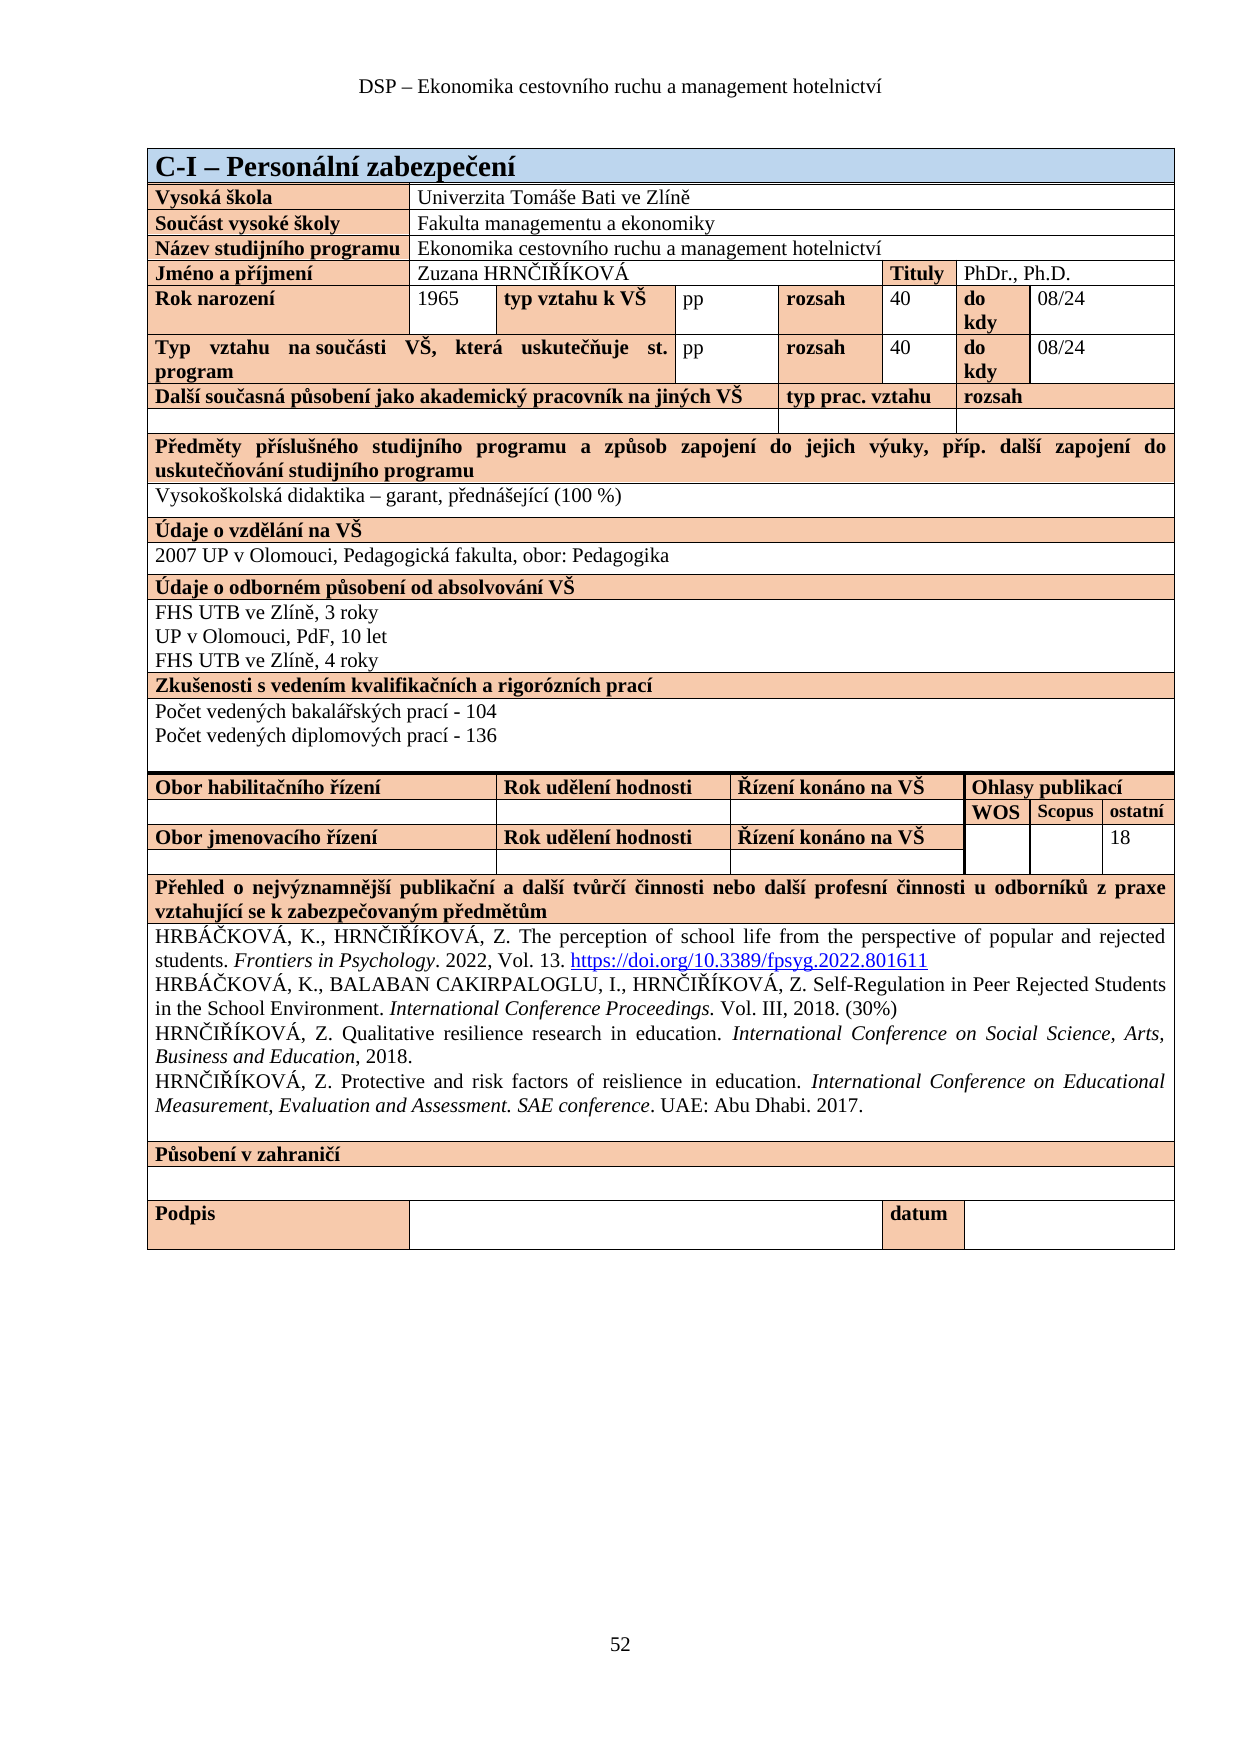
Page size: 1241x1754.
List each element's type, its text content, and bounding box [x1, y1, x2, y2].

table_cell 1965 [410, 286, 496, 334]
table_cell WOS [966, 800, 1029, 824]
table_cell 40 [883, 335, 956, 383]
table_cell Obor habilitačního řízení [148, 775, 496, 799]
table_cell Rok udělení hodnosti [497, 775, 730, 799]
table_cell pp [676, 335, 778, 383]
table_cell [965, 1201, 1174, 1249]
table_cell 40 [883, 286, 956, 334]
table_cell Tituly [883, 261, 956, 285]
table_cell Řízení konáno na VŠ [731, 775, 963, 799]
table_cell [497, 800, 730, 824]
table_cell Údaje o vzdělání na VŠ [148, 518, 1174, 542]
table_cell PhDr., Ph.D. [957, 261, 1174, 285]
table_cell [731, 850, 963, 874]
table_cell [731, 800, 963, 824]
table_cell Součást vysoké školy [148, 210, 409, 234]
table_cell 08/24 [1031, 286, 1174, 334]
table_cell HRBÁČKOVÁ, K., HRNČIŘÍKOVÁ, Z. The perception of school life from the perspective of popular and rejected students. Frontiers in Psychology. 2022, Vol. 13. https://doi.org/10.3389/fpsyg.2022.801611 HRBÁČKOVÁ, K., BALABAN CAKIRPALOGLU, I., HRNČIŘÍKOVÁ, Z. Self-Regulation in Peer Rejected Students in the School Environment. International Conference Proceedings. Vol. III, 2018. (30%) HRNČIŘÍKOVÁ, Z. Qualitative resilience research in education. International Conference on Social Science, Arts, Business and Education, 2018. HRNČIŘÍKOVÁ, Z. Protective and risk factors of reislience in education. International Conference on Educational Measurement, Evaluation and Assessment. SAE conference. UAE: Abu Dhabi. 2017. [148, 924, 1174, 1141]
table_cell Jméno a příjmení [148, 261, 409, 285]
table_cell [148, 850, 496, 874]
table_cell datum [883, 1201, 964, 1249]
table_cell rozsah [779, 286, 882, 334]
table_cell Působení v zahraničí [148, 1142, 1174, 1166]
table_cell Počet vedených bakalářských prací - 104 Počet vedených diplomových prací - 136 [148, 699, 1174, 771]
table_cell [148, 409, 778, 433]
table_cell Rok narození [148, 286, 409, 334]
table_cell Scopus [1031, 800, 1102, 824]
table_cell Řízení konáno na VŠ [731, 825, 963, 849]
table_cell FHS UTB ve Zlíně, 3 roky UP v Olomouci, PdF, 10 let FHS UTB ve Zlíně, 4 roky [148, 600, 1174, 672]
table_cell [957, 409, 1174, 433]
table_cell Předměty příslušného studijního programu a způsob zapojení do jejich výuky, příp. další zapojení do uskutečňování studijního programu [148, 434, 1174, 482]
table_cell [966, 825, 1029, 874]
table_cell do kdy [957, 286, 1029, 334]
table_cell typ prac. vztahu [779, 384, 956, 408]
table_cell [779, 409, 956, 433]
table_cell Rok udělení hodnosti [497, 825, 730, 849]
table_cell Obor jmenovacího řízení [148, 825, 496, 849]
table_cell [497, 850, 730, 874]
table_cell Zuzana HRNČIŘÍKOVÁ [410, 261, 882, 285]
table_cell ostatní [1103, 800, 1174, 824]
table_cell rozsah [957, 384, 1174, 408]
table_cell typ vztahu k VŠ [497, 286, 675, 334]
table_cell [1031, 825, 1102, 874]
table_cell Vysokoškolská didaktika – garant, přednášející (100 %) [148, 484, 1174, 517]
table_cell Podpis [148, 1201, 409, 1249]
table_cell 18 [1103, 825, 1174, 874]
table_cell pp [676, 286, 778, 334]
table_cell do kdy [957, 335, 1029, 383]
table_cell [148, 800, 496, 824]
table_cell 2007 UP v Olomouci, Pedagogická fakulta, obor: Pedagogika [148, 543, 1174, 574]
table_cell Údaje o odborném působení od absolvování VŠ [148, 575, 1174, 599]
table_cell 08/24 [1031, 335, 1174, 383]
table_cell Vysoká škola [148, 185, 409, 209]
table_cell Univerzita Tomáše Bati ve Zlíně [410, 185, 1174, 209]
table_cell Typ vztahu na součásti VŠ, která uskutečňuje st. program [148, 335, 675, 383]
table_cell Další současná působení jako akademický pracovník na jiných VŠ [148, 384, 778, 408]
table_cell Fakulta managementu a ekonomiky [410, 210, 1174, 234]
table_cell Ekonomika cestovního ruchu a management hotelnictví [410, 236, 1174, 259]
table_cell Přehled o nejvýznamnější publikační a další tvůrčí činnosti nebo další profesní činnosti u odborníků z praxe vztahující se k zabezpečovaným předmětům [148, 875, 1174, 923]
table_cell [148, 1167, 1174, 1200]
table_cell Ohlasy publikací [966, 775, 1174, 799]
table_cell Název studijního programu [148, 236, 409, 259]
table_header C-I – Personální zabezpečení [148, 149, 1174, 182]
table_cell [410, 1201, 882, 1249]
table_cell rozsah [779, 335, 882, 383]
table_cell Zkušenosti s vedením kvalifikačních a rigorózních prací [148, 673, 1174, 698]
